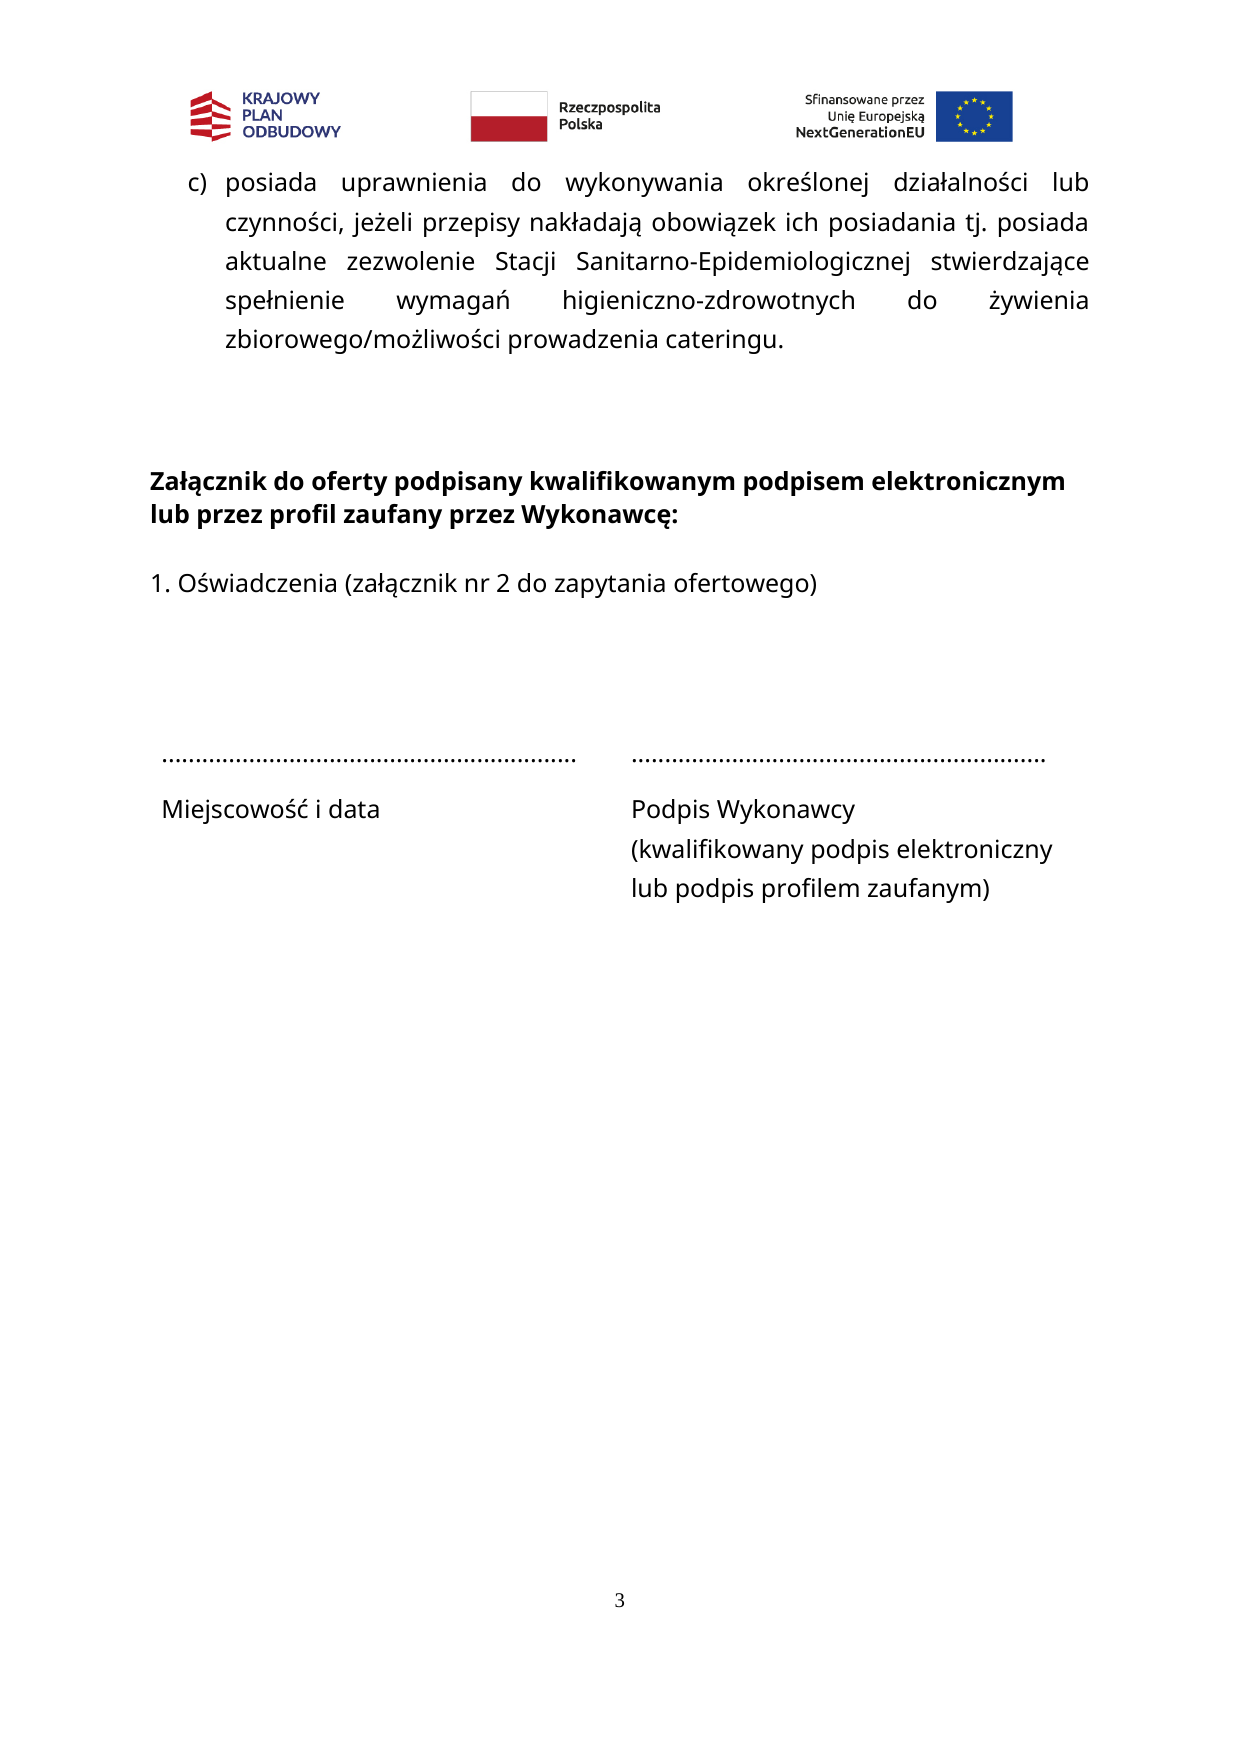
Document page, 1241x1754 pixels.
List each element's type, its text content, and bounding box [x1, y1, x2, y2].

table_header .............................................................. Podpis Wykonawcy (kwalifikowany podpis elektroniczny lub podpis profilem zaufanym) [620, 736, 1089, 926]
table_header .............................................................. Miejscowość i data [150, 736, 619, 926]
text Załącznik do oferty podpisany kwalifikowanym podpisem elektronicznym lub przez profil zaufany przez Wykonawcę: [150, 463, 1090, 531]
text 1. Oświadczenia (załącznik nr 2 do zapytania ofertowego) [150, 565, 1090, 599]
picture [190, 72, 1031, 160]
list posiada uprawnienia do wykonywania określonej działalności lub czynności, jeżeli przepisy nakładają obowiązek ich posiadania tj. posiada aktualne zezwolenie Stacji Sanitarno-Epidemiologicznej stwierdzające spełnienie wymagań higieniczno-zdrowotnych do żywienia zbiorowego/możliwości prowadzenia cateringu. [187, 150, 1090, 356]
